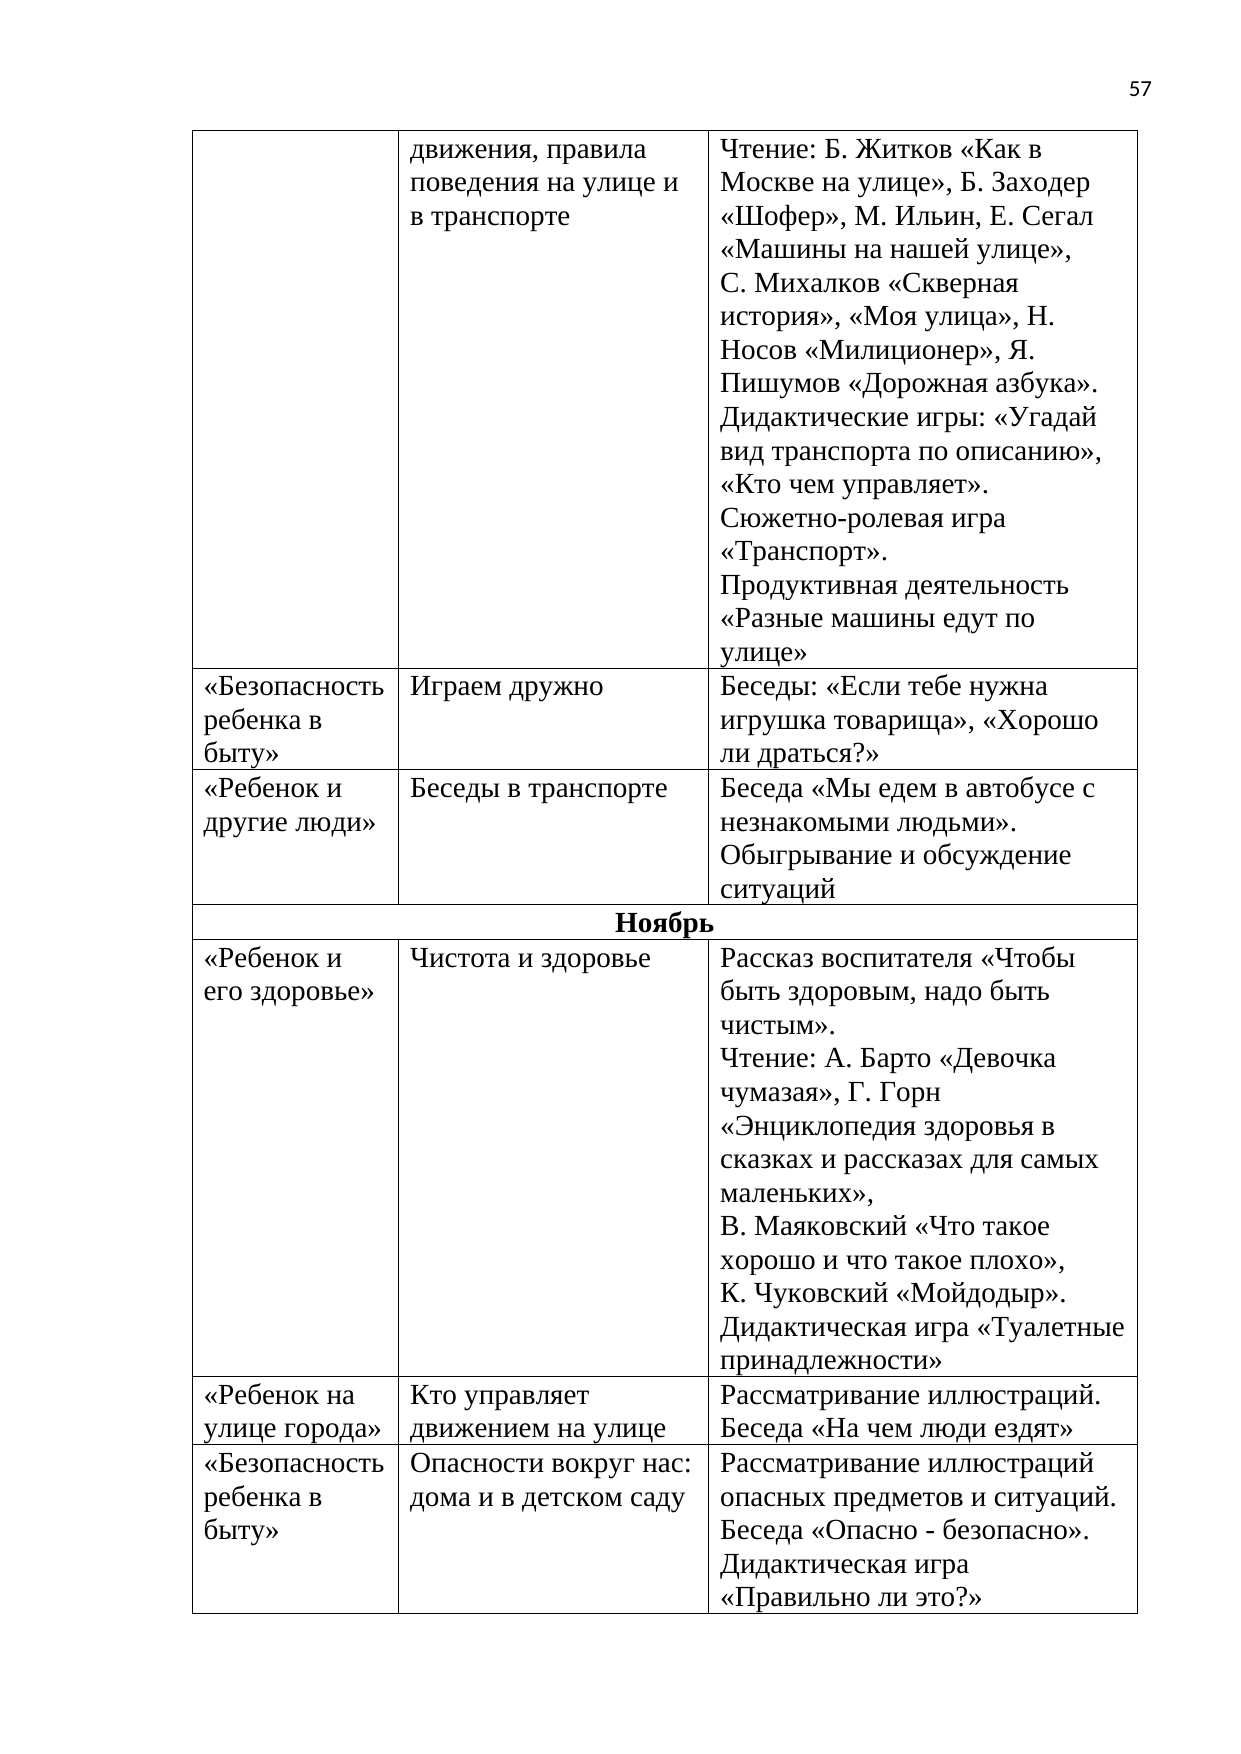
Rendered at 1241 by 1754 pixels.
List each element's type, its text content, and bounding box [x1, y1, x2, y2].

table_cell Рассматривание иллюстраций. Беседа «На чем люди ездят» [1074, 1377, 1137, 1444]
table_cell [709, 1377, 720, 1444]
table_cell Ноябрь [193, 905, 1137, 939]
table_cell Играем дружно [399, 669, 708, 769]
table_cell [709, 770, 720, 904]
table_cell Опасности вокруг нас: дома и в детском саду [399, 1445, 708, 1613]
table_cell Беседа «Мы едем в автобусе с незнакомыми людьми». Обыгрывание и обсуждение ситуаций [836, 770, 1137, 904]
table_cell «Ребенок на улице города» [355, 1377, 398, 1444]
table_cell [193, 131, 398, 667]
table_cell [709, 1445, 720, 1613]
table_cell Беседы в транспорте [399, 770, 708, 904]
table_cell «Безопасность ребенка в быту» [279, 669, 398, 769]
table_cell Рассматривание иллюстраций опасных предметов и ситуаций. Беседа «Опасно - безопасно». Дидактическая игра «Правильно ли это?» [969, 1445, 1137, 1613]
table_cell Рассказ воспитателя «Чтобы быть здоровым, надо быть чистым». Чтение: А. Барто «Девочка чумазая», Г. Горн «Энциклопедия здоровья в сказках и рассказах для самых маленьких», В. Маяковский «Что такое хорошо и что такое плохо», К. Чуковский «Мойдодыр». Дидактическая игра «Туалетные принадлежности» [709, 940, 1137, 1376]
table_cell «Ребенок и другие люди» [193, 770, 398, 904]
table_cell Кто управляет движением на улице [589, 1377, 708, 1444]
table_cell «Безопасность ребенка в быту» [193, 1445, 398, 1613]
table_cell Беседы: «Если тебе нужна игрушка товарища», «Хорошо ли драться?» [880, 669, 1137, 769]
table_cell Городской наземный пассажирский транспорт: внешний вид, труд людей, безопасность движения, правила поведения на улице и в транспорте [399, 131, 708, 667]
table_cell «Ребенок и его здоровье» [193, 940, 398, 1376]
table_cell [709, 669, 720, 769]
table_cell Чистота и здоровье [399, 940, 708, 1376]
